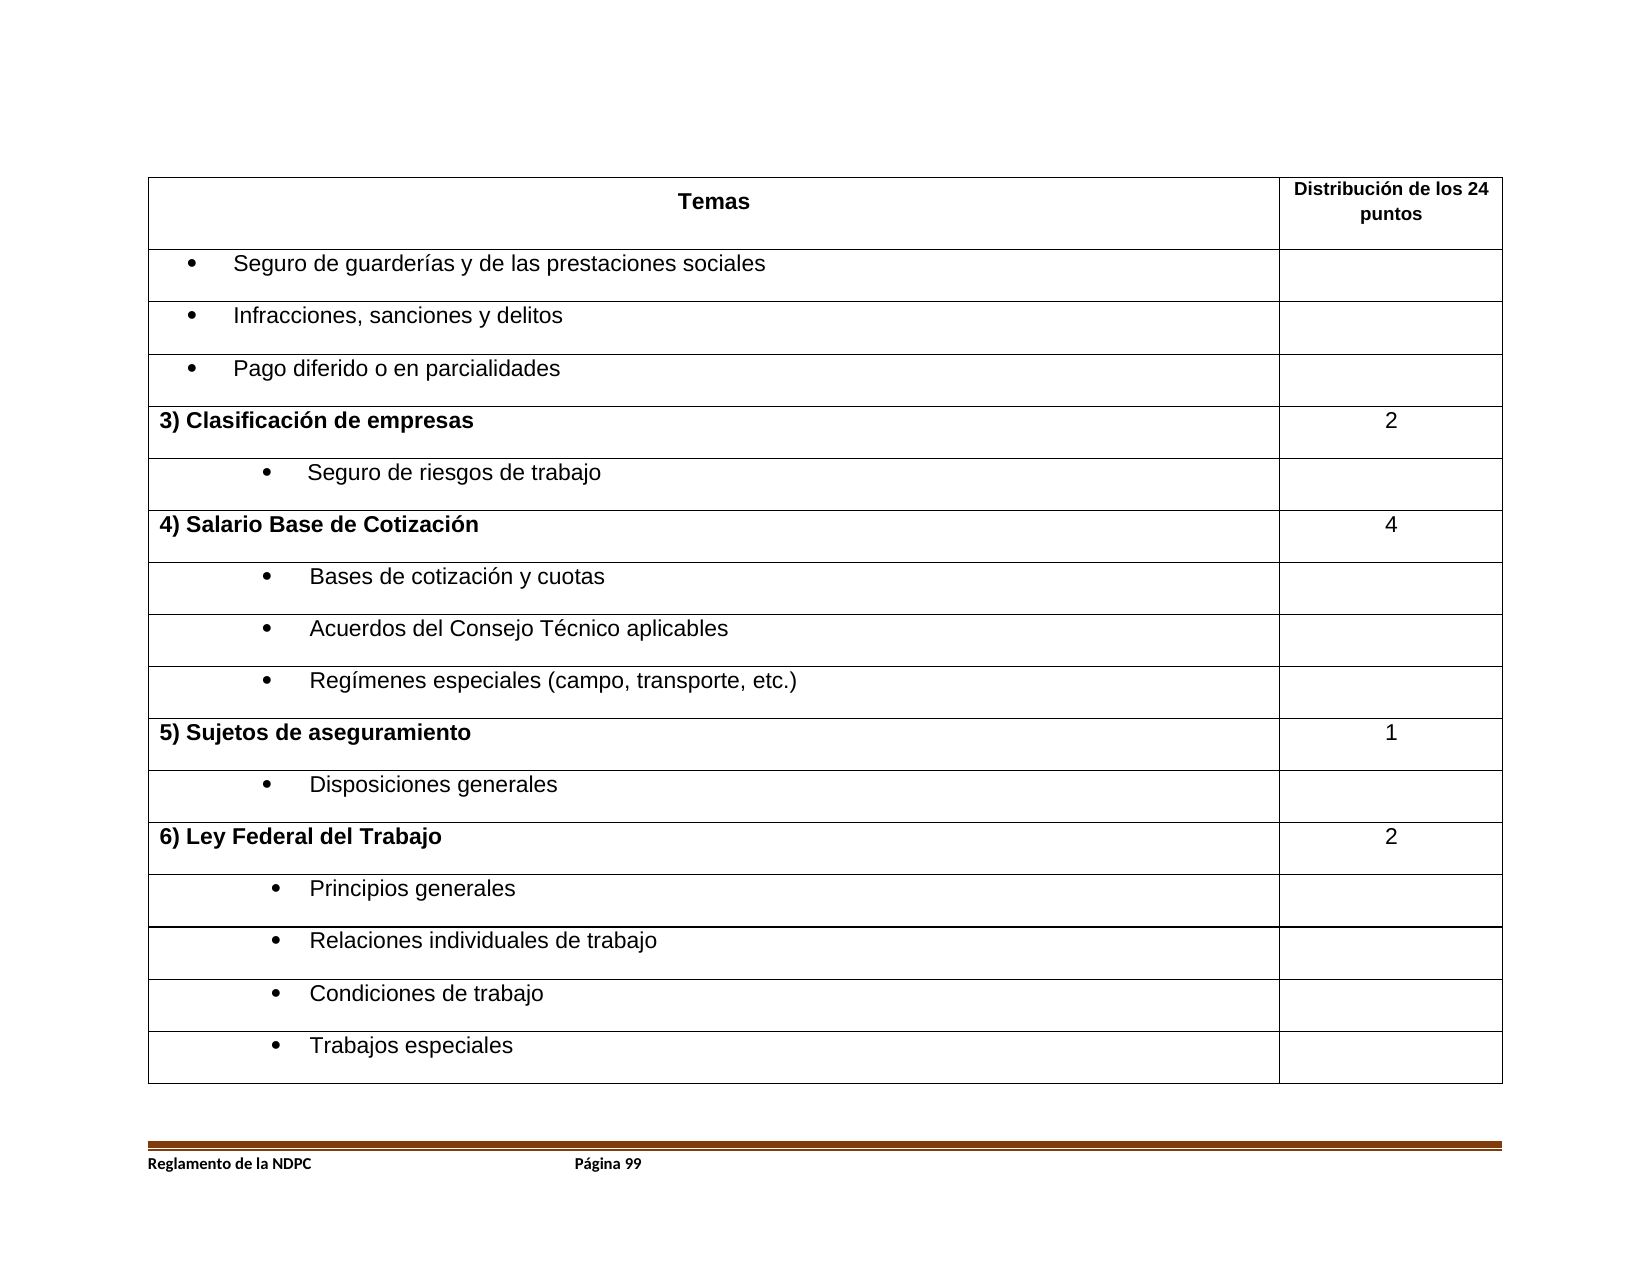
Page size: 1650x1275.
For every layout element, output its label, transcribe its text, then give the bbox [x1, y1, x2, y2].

table_cell Regímenes especiales (campo, transporte, etc.) [149, 667, 1279, 718]
table_cell [1280, 302, 1502, 353]
table_cell Principios generales [149, 875, 1279, 926]
table_cell 5) Sujetos de aseguramiento [149, 719, 1279, 770]
table_cell Pago diferido o en parcialidades [149, 355, 1279, 406]
table_cell [1280, 355, 1502, 406]
table_cell [1280, 563, 1502, 614]
table_cell [1280, 667, 1502, 718]
table_cell [1280, 459, 1502, 510]
table_cell Disposiciones generales [149, 771, 1279, 822]
table_cell Bases de cotización y cuotas [149, 563, 1279, 614]
table_header Distribución de los 24 puntos [1280, 178, 1502, 249]
table_cell Trabajos especiales [149, 1032, 1279, 1083]
table_cell Acuerdos del Consejo Técnico aplicables [149, 615, 1279, 666]
table_cell Infracciones, sanciones y delitos [149, 302, 1279, 353]
table_cell 2 [1280, 823, 1502, 874]
table_cell [1280, 928, 1502, 978]
table_cell 3) Clasificación de empresas [149, 407, 1279, 458]
table_cell [1280, 980, 1502, 1031]
table_cell Seguro de guarderías y de las prestaciones sociales [149, 250, 1279, 301]
table_cell [1280, 615, 1502, 666]
table_cell [1280, 250, 1502, 301]
table_cell 6) Ley Federal del Trabajo [149, 823, 1279, 874]
table_cell 4) Salario Base de Cotización [149, 511, 1279, 562]
table_cell 4 [1280, 511, 1502, 562]
table_cell [1280, 771, 1502, 822]
table_cell Condiciones de trabajo [149, 980, 1279, 1031]
table_cell Relaciones individuales de trabajo [149, 928, 1279, 978]
table_cell 2 [1280, 407, 1502, 458]
table_header Temas [149, 178, 1279, 249]
table_cell 1 [1280, 719, 1502, 770]
table_cell [1280, 1032, 1502, 1083]
table_cell Seguro de riesgos de trabajo [149, 459, 1279, 510]
table_cell [1280, 875, 1502, 926]
